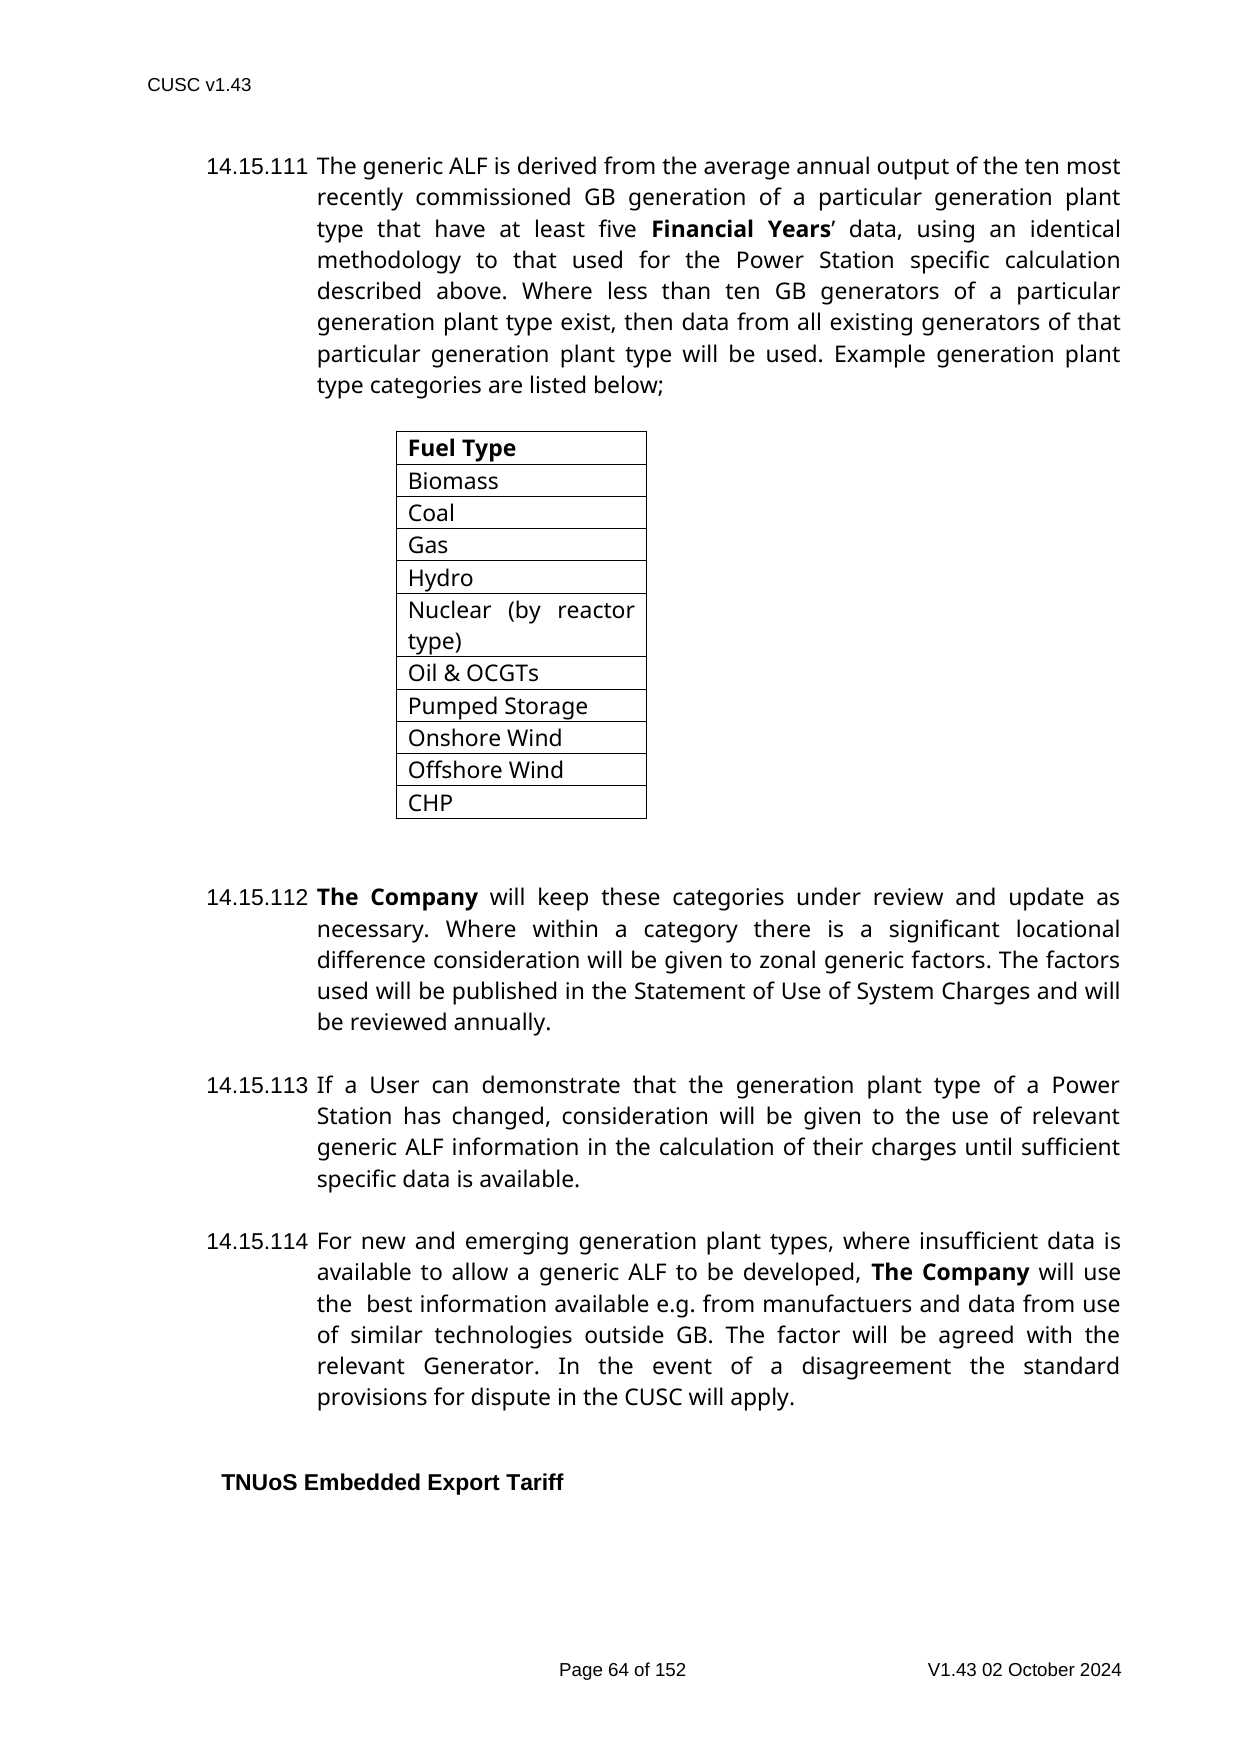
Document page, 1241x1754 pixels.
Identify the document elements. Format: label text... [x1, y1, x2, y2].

table_cell Oil & OCGTs [397, 657, 646, 688]
table_cell Onshore Wind [397, 722, 646, 753]
table_cell Pumped Storage [397, 690, 646, 721]
list The Company will keep these categories under review and update as necessary. Where within a category there is a significant locational difference consideration will be given to zonal generic factors. The factors used will be published in the Statement of Use of System Charges and will be reviewed annually. [206, 881, 1121, 1037]
list The generic ALF is derived from the average annual output of the ten most recently commissioned GB generation of a particular generation plant type that have at least five Financial Years’ data, using an identical methodology to that used for the Power Station specific calculation described above. Where less than ten GB generators of a particular generation plant type exist, then data from all existing generators of that particular generation plant type will be used. Example generation plant type categories are listed below; [206, 150, 1121, 400]
table_cell Biomass [397, 465, 646, 496]
table_cell Nuclear (by reactor type) [397, 594, 646, 656]
table_cell Gas [397, 529, 646, 560]
list For new and emerging generation plant types, where insufficient data is available to allow a generic ALF to be developed, The Company will use the best information available e.g. from manufactuers and data from use of similar technologies outside GB. The factor will be agreed with the relevant Generator. In the event of a disagreement the standard provisions for dispute in the CUSC will apply. [206, 1225, 1121, 1412]
table_cell Coal [397, 497, 646, 528]
subtitle TNUoS Embedded Export Tariff [221, 1469, 1121, 1496]
table_cell CHP [397, 786, 646, 818]
table_cell Hydro [397, 561, 646, 593]
table_header Fuel Type [397, 432, 646, 463]
list If a User can demonstrate that the generation plant type of a Power Station has changed, consideration will be given to the use of relevant generic ALF information in the calculation of their charges until sufficient specific data is available. [206, 1069, 1121, 1194]
table_cell Offshore Wind [397, 754, 646, 785]
